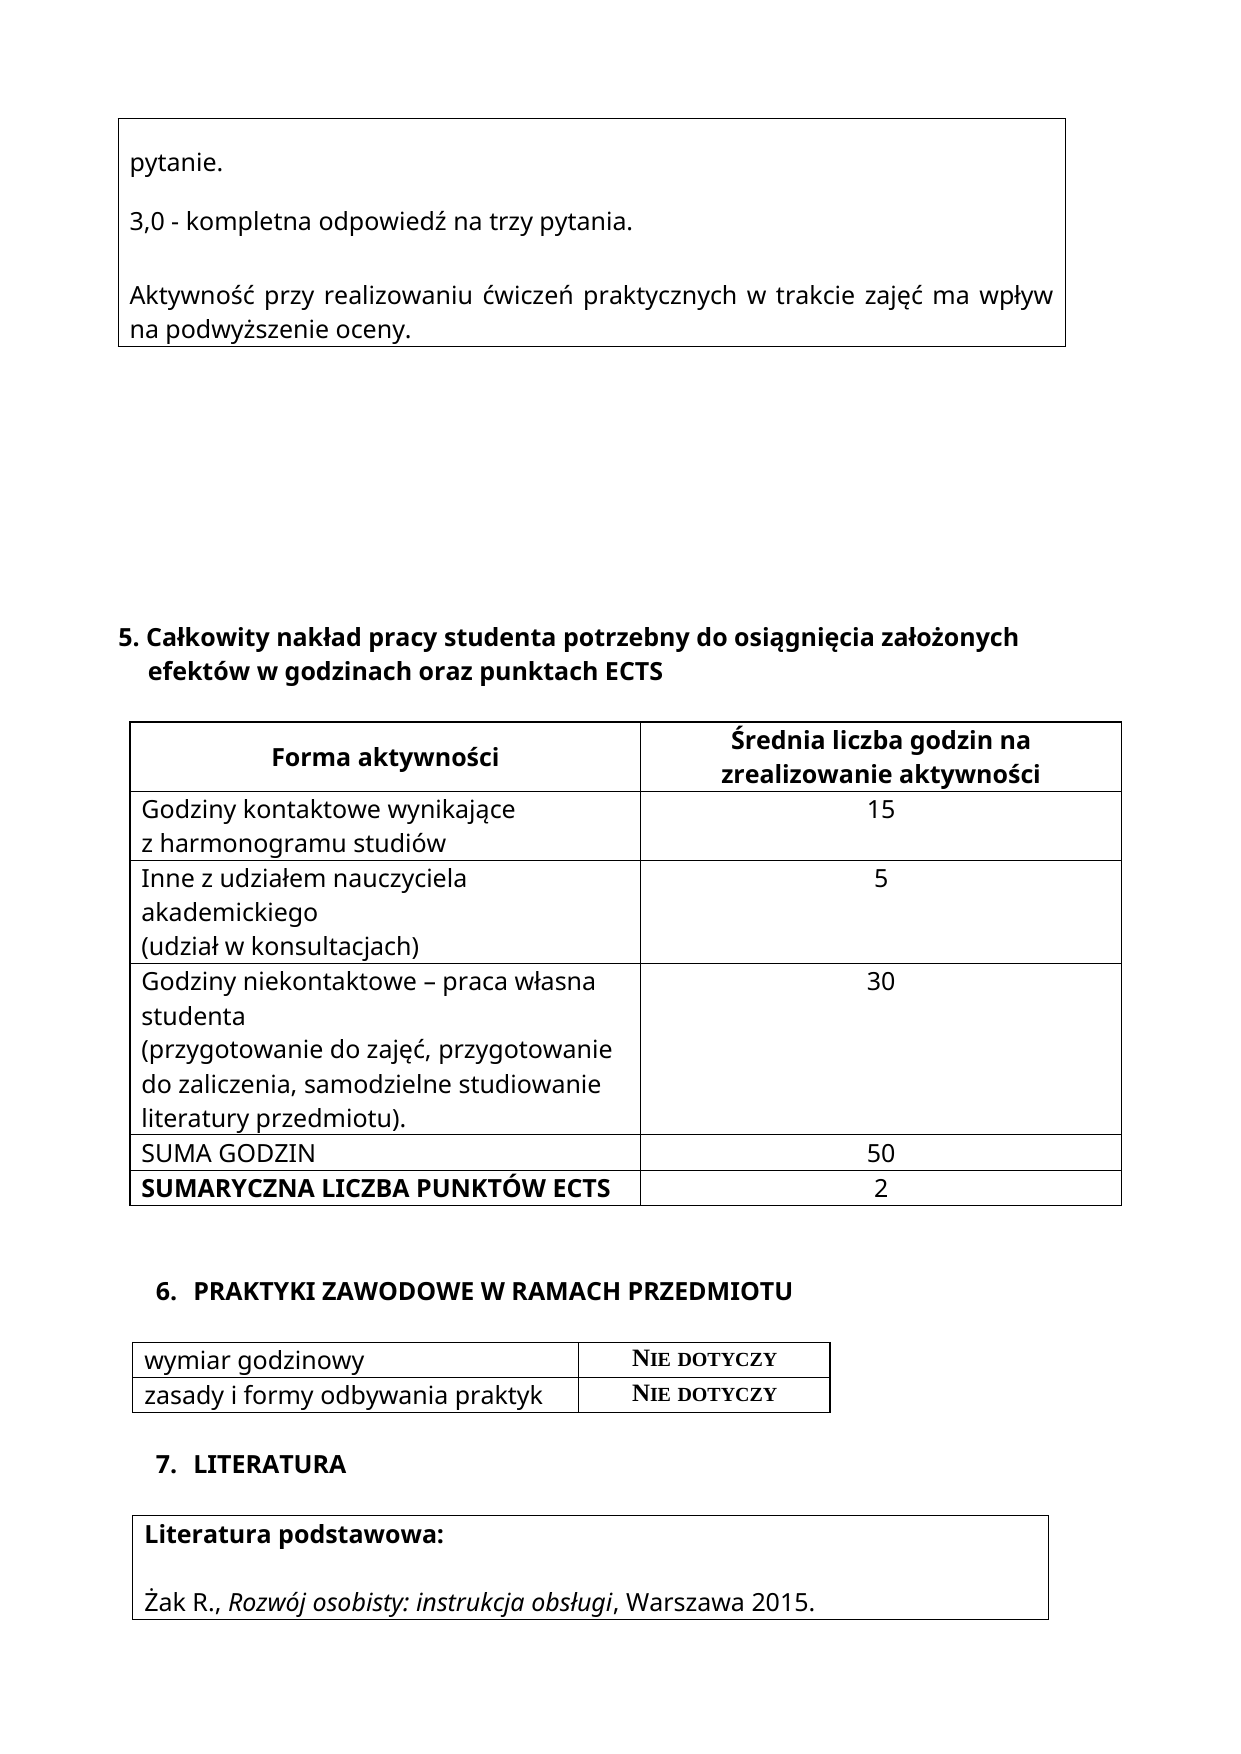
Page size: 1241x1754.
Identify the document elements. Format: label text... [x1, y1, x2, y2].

table_cell SUMA GODZIN [131, 1135, 640, 1169]
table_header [119, 119, 1065, 346]
table_header Forma aktywności [131, 723, 640, 791]
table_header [133, 1516, 1048, 1618]
table_cell Godziny kontaktowe wynikające z harmonogramu studiów [131, 792, 640, 860]
table_cell SUMARYCZNA LICZBA PUNKTÓW ECTS [131, 1171, 640, 1204]
table_header wymiar godzinowy [133, 1343, 578, 1377]
list LITERATURA [156, 1447, 1122, 1481]
list PRAKTYKI ZAWODOWE W RAMACH PRZEDMIOTU [156, 1274, 1122, 1308]
table_header Średnia liczba godzin na zrealizowanie aktywności [641, 723, 1121, 791]
table_cell 30 [641, 964, 1121, 1134]
table_cell 15 [641, 792, 1121, 860]
table_cell 2 [641, 1171, 1121, 1204]
table_cell zasady i formy odbywania praktyk [133, 1378, 578, 1412]
table_cell Godziny niekontaktowe – praca własna studenta (przygotowanie do zajęć, przygotowanie do zaliczenia, samodzielne studiowanie literatury przedmiotu). [131, 964, 640, 1134]
table_cell 50 [641, 1135, 1121, 1169]
table_cell 5 [641, 861, 1121, 963]
table_cell Nie dotyczy [579, 1378, 829, 1412]
table_header Nie dotyczy [579, 1343, 829, 1377]
text 5. Całkowity nakład pracy studenta potrzebny do osiągnięcia założonych efektów w godzinach oraz punktach ECTS [118, 619, 1122, 687]
table_cell Inne z udziałem nauczyciela akademickiego (udział w konsultacjach) [131, 861, 640, 963]
